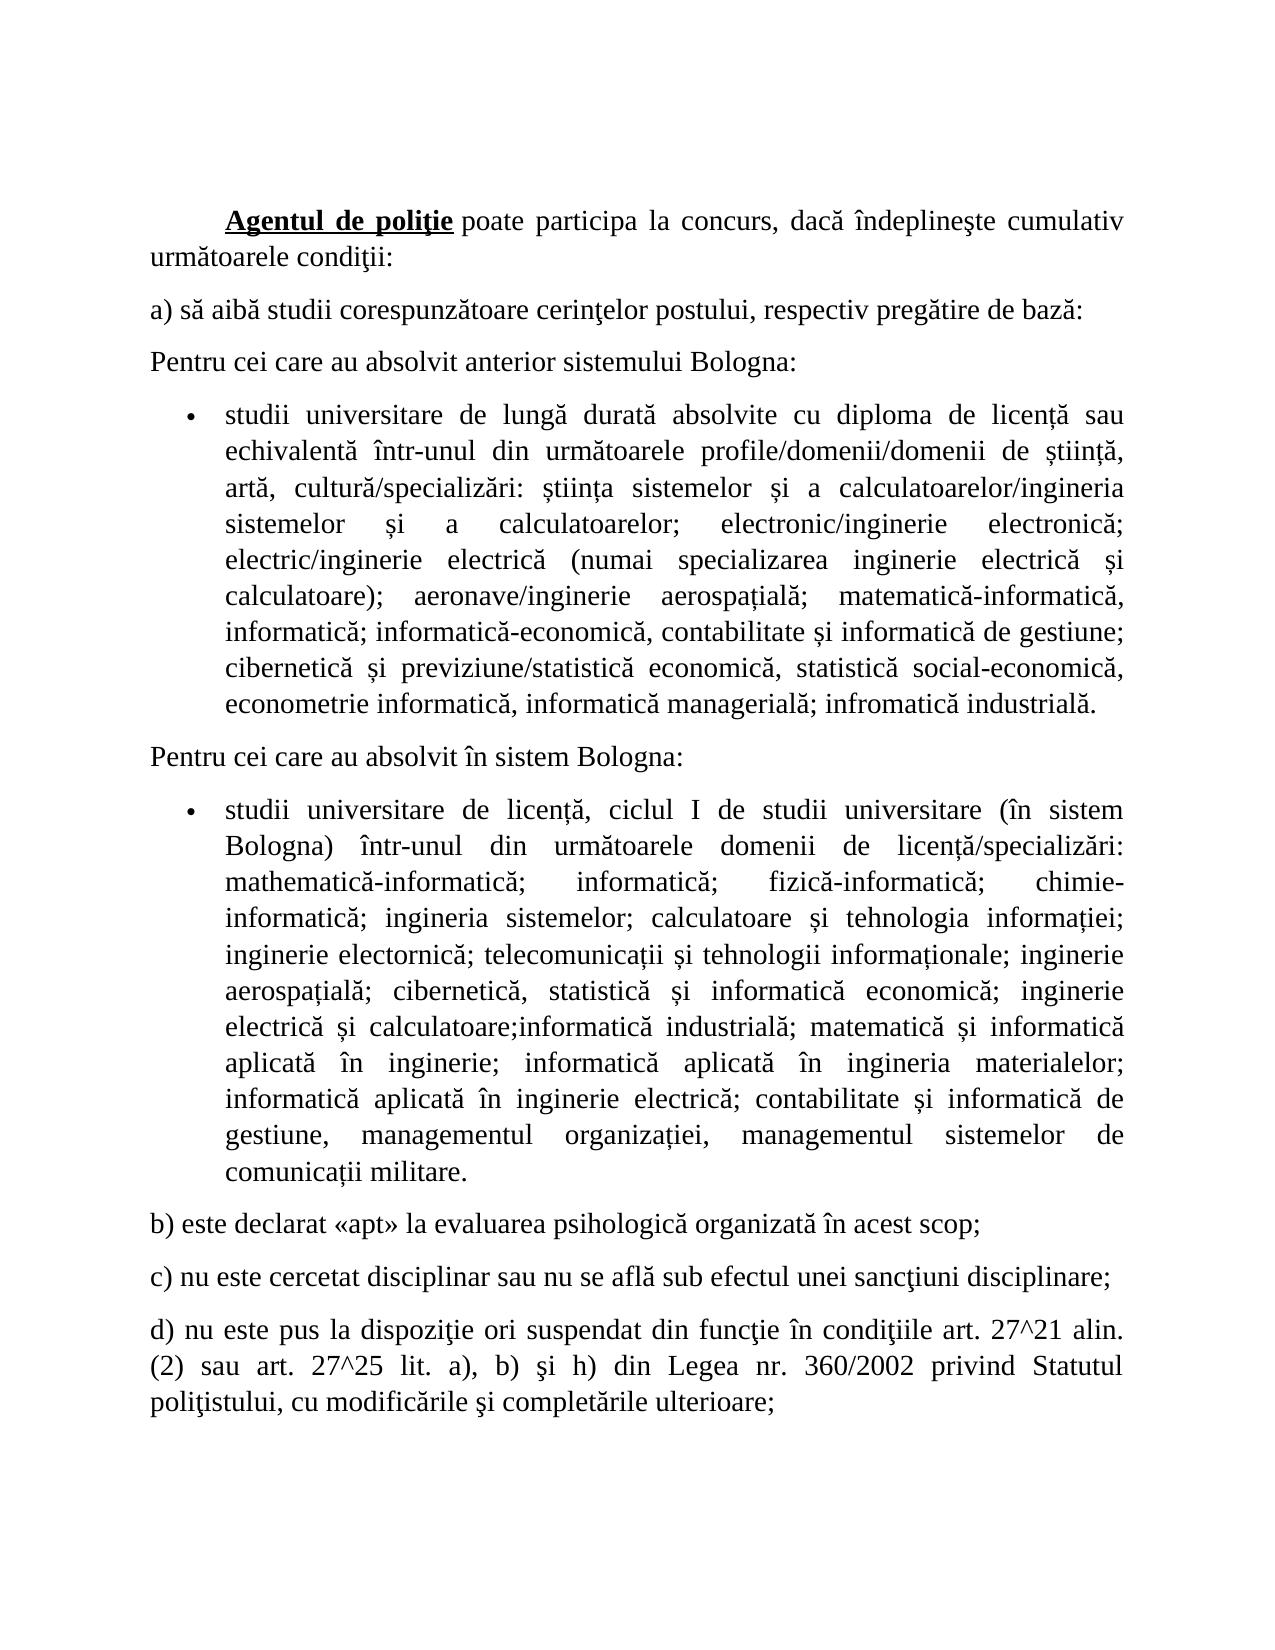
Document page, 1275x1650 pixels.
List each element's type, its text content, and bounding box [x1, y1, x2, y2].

list studii universitare de lungă durată absolvite cu diploma de licență sau echivalentă într-unul din următoarele profile/domenii/domenii de știință, artă, cultură/specializări: știința sistemelor și a calculatoarelor/ingineria sistemelor și a calculatoarelor; electronic/inginerie electronică; electric/inginerie electrică (numai specializarea inginerie electrică și calculatoare); aeronave/inginerie aerospațială; matematică-informatică, informatică; informatică-economică, contabilitate și informatică de gestiune; cibernetică și previziune/statistică economică, statistică social-economică, econometrie informatică, informatică managerială; infromatică industrială. [187, 397, 1125, 720]
text d) nu este pus la dispoziţie ori suspendat din funcţie în condiţiile art. 27^21 alin. (2) sau art. 27^25 lit. a), b) şi h) din Legea nr. 360/2002 privind Statutul poliţistului, cu modificările şi completările ulterioare; [150, 1312, 1125, 1418]
text Agentul de poliţie poate participa la concurs, dacă îndeplineşte cumulativ următoarele condiţii: [150, 203, 1125, 272]
list studii universitare de licență, ciclul I de studii universitare (în sistem Bologna) într-unul din următoarele domenii de licență/specializări: mathematică-informatică; informatică; fizică-informatică; chimie-informatică; ingineria sistemelor; calculatoare și tehnologia informației; inginerie electornică; telecomunicații și tehnologii informaționale; inginerie aerospațială; cibernetică, statistică și informatică economică; inginerie electrică și calculatoare;informatică industrială; matematică și informatică aplicată în inginerie; informatică aplicată în ingineria materialelor; informatică aplicată în inginerie electrică; contabilitate și informatică de gestiune, managementul organizației, managementul sistemelor de comunicații militare. [187, 792, 1125, 1187]
text c) nu este cercetat disciplinar sau nu se află sub efectul unei sancţiuni disciplinare; [150, 1259, 1125, 1293]
text Pentru cei care au absolvit anterior sistemului Bologna: [150, 344, 1125, 378]
text Pentru cei care au absolvit în sistem Bologna: [150, 739, 1125, 773]
text a) să aibă studii corespunzătoare cerinţelor postului, respectiv pregătire de bază: [150, 292, 1125, 325]
text b) este declarat «apt» la evaluarea psihologică organizată în acest scop; [150, 1206, 1125, 1240]
